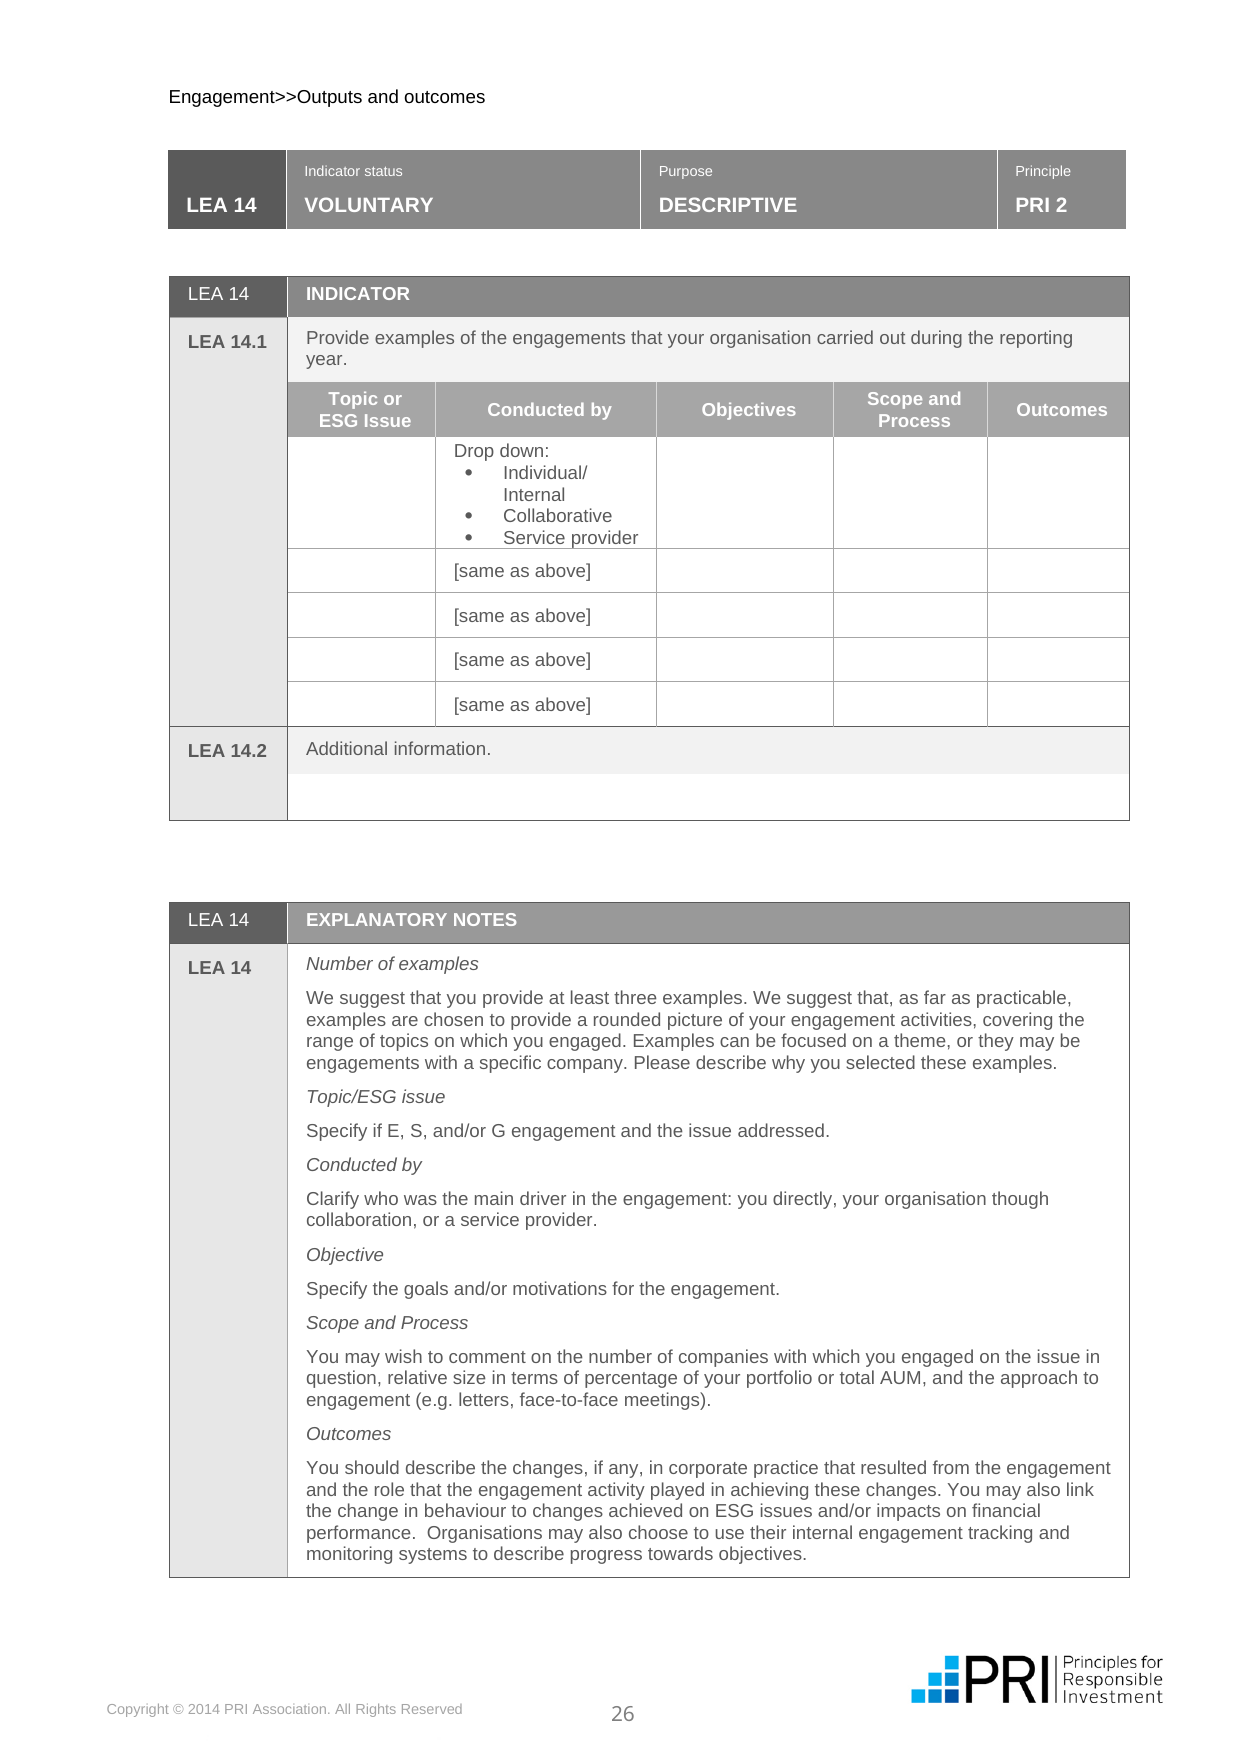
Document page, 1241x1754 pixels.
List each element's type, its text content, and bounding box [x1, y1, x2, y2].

table_cell LEA 14.2 [170, 727, 287, 774]
table_cell [834, 593, 987, 637]
table_cell [834, 682, 987, 726]
table_cell Objectives [657, 382, 833, 437]
table_cell [288, 638, 435, 681]
table_cell Number of examples We suggest that you provide at least three examples. We suggest that, as far as practicable, examples are chosen to provide a rounded picture of your engagement activities, covering the range of topics on which you engaged. Examples can be focused on a theme, or they may be engagements with a specific company. Please describe why you selected these examples. Topic/ESG issue Specify if E, S, and/or G engagement and the issue addressed. Conducted by Clarify who was the main driver in the engagement: you directly, your organisation though collaboration, or a service provider. Objective Specify the goals and/or motivations for the engagement. Scope and Process You may wish to comment on the number of companies with which you engaged on the issue in question, relative size in terms of percentage of your portfolio or total AUM, and the approach to engagement (e.g. letters, face-to-face meetings). Outcomes You should describe the changes, if any, in corporate practice that resulted from the engagement and the role that the engagement activity played in achieving these changes. You may also link the change in behaviour to changes achieved on ESG issues and/or impacts on financial performance. Organisations may also choose to use their internal engagement tracking and monitoring systems to describe progress towards objectives. [288, 944, 1129, 1577]
table_header EXPLANATORY NOTES [288, 903, 1129, 943]
table_cell [same as above] [436, 682, 656, 726]
table_header Purpose [641, 150, 997, 186]
table_cell [657, 638, 833, 681]
table_cell [same as above] [436, 549, 656, 592]
table_cell Drop down: Individual/ Internal Collaborative Service provider [436, 437, 656, 548]
table_cell VOLUNTARY [287, 186, 640, 229]
table_cell [same as above] [436, 638, 656, 681]
table_cell Scope and Process [834, 382, 987, 437]
table_cell [988, 549, 1129, 592]
picture [0, 1631, 1241, 1754]
table_cell [657, 549, 833, 592]
table_cell [288, 682, 435, 726]
table_cell Conducted by [436, 382, 656, 437]
table_cell [988, 593, 1129, 637]
table_cell PRI 2 [998, 186, 1126, 229]
table_cell Additional information. [288, 727, 1129, 774]
table_cell Provide examples of the engagements that your organisation carried out during the reporting year. [288, 317, 1129, 382]
table_cell [988, 638, 1129, 681]
table_header LEA 14 [170, 277, 287, 317]
table_cell [657, 593, 833, 637]
table_cell Topic or ESG Issue [288, 382, 435, 437]
table_cell [834, 549, 987, 592]
table_cell [834, 638, 987, 681]
table_cell LEA 14 [170, 944, 287, 1577]
table_header Indicator status [287, 150, 640, 186]
table_cell LEA 14.1 [170, 318, 287, 382]
table_cell [657, 682, 833, 726]
table_cell [same as above] [436, 593, 656, 637]
table_cell [288, 549, 435, 592]
table_header LEA 14 [170, 903, 287, 943]
table_header Principle [998, 150, 1126, 186]
table_cell [288, 774, 1129, 820]
table_cell [288, 593, 435, 637]
table_cell LEA 14 [168, 186, 286, 229]
table_cell [288, 437, 435, 548]
table_cell [988, 437, 1129, 548]
table_cell [170, 382, 287, 726]
table_cell [834, 437, 987, 548]
table_cell Outcomes [988, 382, 1129, 437]
table_cell [988, 682, 1129, 726]
table_header [168, 150, 286, 186]
table_cell [170, 774, 287, 820]
table_cell DESCRIPTIVE [641, 186, 997, 229]
table_cell [657, 437, 833, 548]
table_header INDICATOR [288, 277, 1129, 317]
